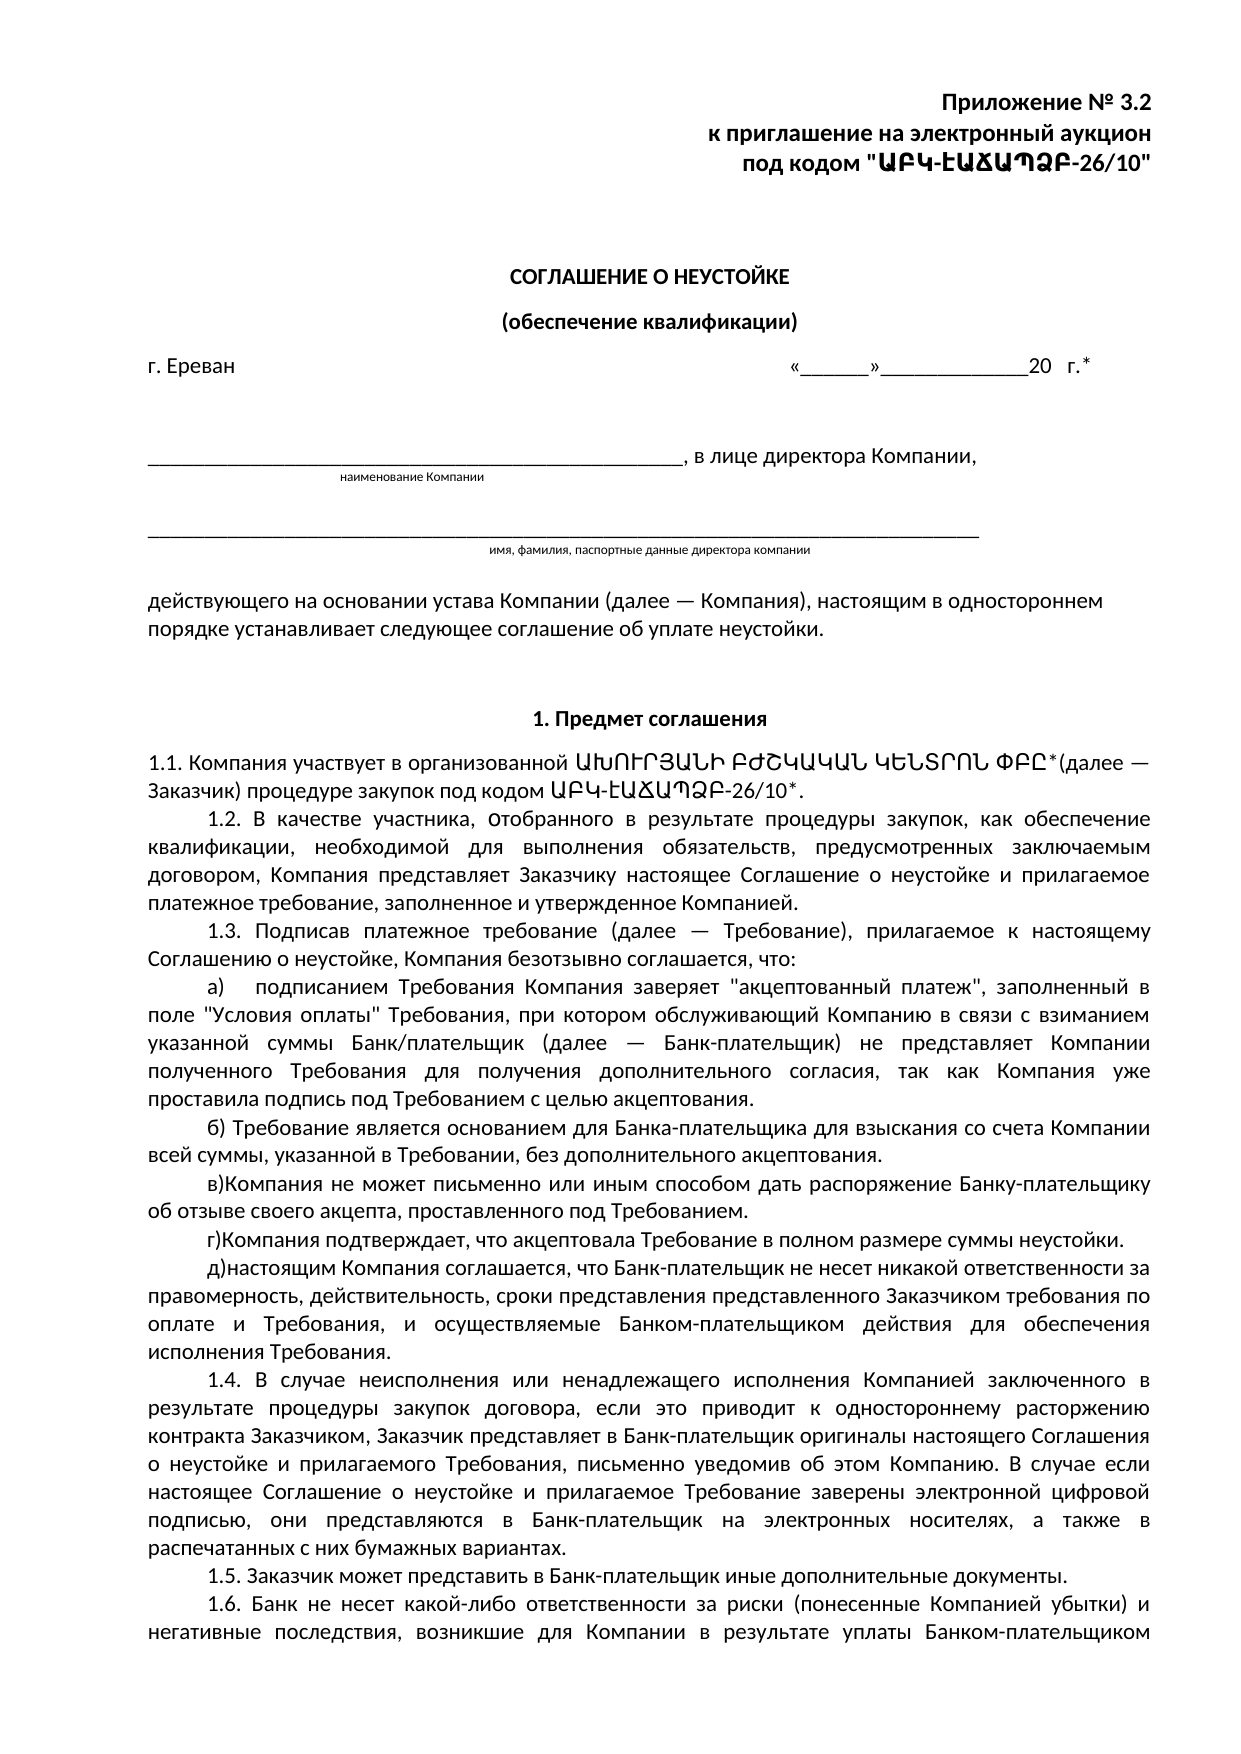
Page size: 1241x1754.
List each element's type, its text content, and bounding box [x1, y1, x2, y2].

text 1.2. В качестве участника, օтобранного в результате процедуры закупок, как обеспечение квалификации, необходимой для выполнения обязательств, предусмотренных заключаемым договором, Kомпания представляет Заказчику настоящее Соглашение о неустойке и прилагаемое платежное требование, заполненное и утвержденное Компанией. [148, 804, 1152, 916]
table_header «______»_____________20 г.* [635, 351, 1104, 396]
text _________________________________________________________________________ [148, 513, 1152, 542]
text 1. Предмет соглашения [148, 704, 1152, 732]
text 1.5. Заказчик может представить в Банк-плательщик иные дополнительные документы. [148, 1561, 1152, 1589]
text к приглашение на электронный аукцион [177, 117, 1152, 147]
text 1.4. В случае неисполнения или ненадлежащего исполнения Компанией заключенного в результате процедуры закупок договора, если это приводит к одностороннему расторжению контракта Заказчиком, Заказчик представляет в Банк-плательщик оригиналы настоящего Соглашения о неустойке и прилагаемого Требования, письменно уведомив об этом Компанию. В случае если настоящее Соглашение о неустойке и прилагаемое Требование заверены электронной цифровой подписью, они представляются в Банк-плательщик на электронных носителях, а также в распечатанных с них бумажных вариантах. [148, 1365, 1152, 1561]
text наименование Компании [340, 469, 1152, 497]
text 1.3. Подписав платежное требование (далее — Требование), прилагаемое к настоящему Соглашению о неустойке, Компания безотзывно соглашается, что: [148, 916, 1152, 972]
text (обеспечение квалификации) [148, 307, 1152, 335]
text а) подписанием Требования Компания заверяет "акцептованный платеж", заполненный в поле "Условия оплаты" Требования, при котором обслуживающий Компанию в связи с взиманием указанной суммы Банк/плательщик (далее — Банк-плательщик) не представляет Компании полученного Требования для получения дополнительного согласия, так как Компания уже проставила подпись под Требованием с целью акцептования. [148, 972, 1152, 1113]
text б) Требование является основанием для Банка-плательщика для взыскания со счета Компании всей суммы, указанной в Требовании, без дополнительного акцептования. [148, 1113, 1152, 1169]
text СОГЛАШЕНИЕ О НЕУСТОЙКЕ [148, 262, 1152, 290]
text имя, фамилия, паспортные данные директора компании [148, 542, 1152, 569]
text _______________________________________________, в лице директора Компании, [148, 441, 1152, 469]
text Приложение № 3.2 [148, 86, 1152, 117]
text д)настоящим Компания соглашается, что Банк-плательщик не несет никакой ответственности за правомерность, действительность, сроки представления представленного Заказчиком требования по оплате и Требования, и осуществляемые Банком-плательщиком действия для обеспечения исполнения Требования. [148, 1253, 1152, 1365]
text 1.1. Компания участвует в организованной ԱԽՈՒՐՅԱՆԻ ԲԺՇԿԱԿԱՆ ԿԵՆՏՐՈՆ ՓԲԸ*(далее — Заказчик) процедуре закупок под кодом ԱԲԿ-էԱՃԱՊՁԲ-26/10*. [148, 748, 1152, 804]
text в)Компания не может письменно или иным способом дать распоряжение Банку-плательщику об отзыве своего акцепта, проставленного под Требованием. [148, 1169, 1152, 1225]
table_header г. Ереван [136, 351, 635, 396]
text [148, 1589, 1152, 1645]
text действующего на основании устава Компании (далее — Компания), настоящим в одностороннем [148, 586, 1152, 614]
text под кодом "ԱԲԿ-էԱՃԱՊՁԲ-26/10" [177, 147, 1152, 178]
text г)Компания подтверждает, что акцептовала Требование в полном размере суммы неустойки. [148, 1225, 1152, 1253]
text порядке устанавливает следующее соглашение об уплате неустойки. [148, 614, 1152, 642]
